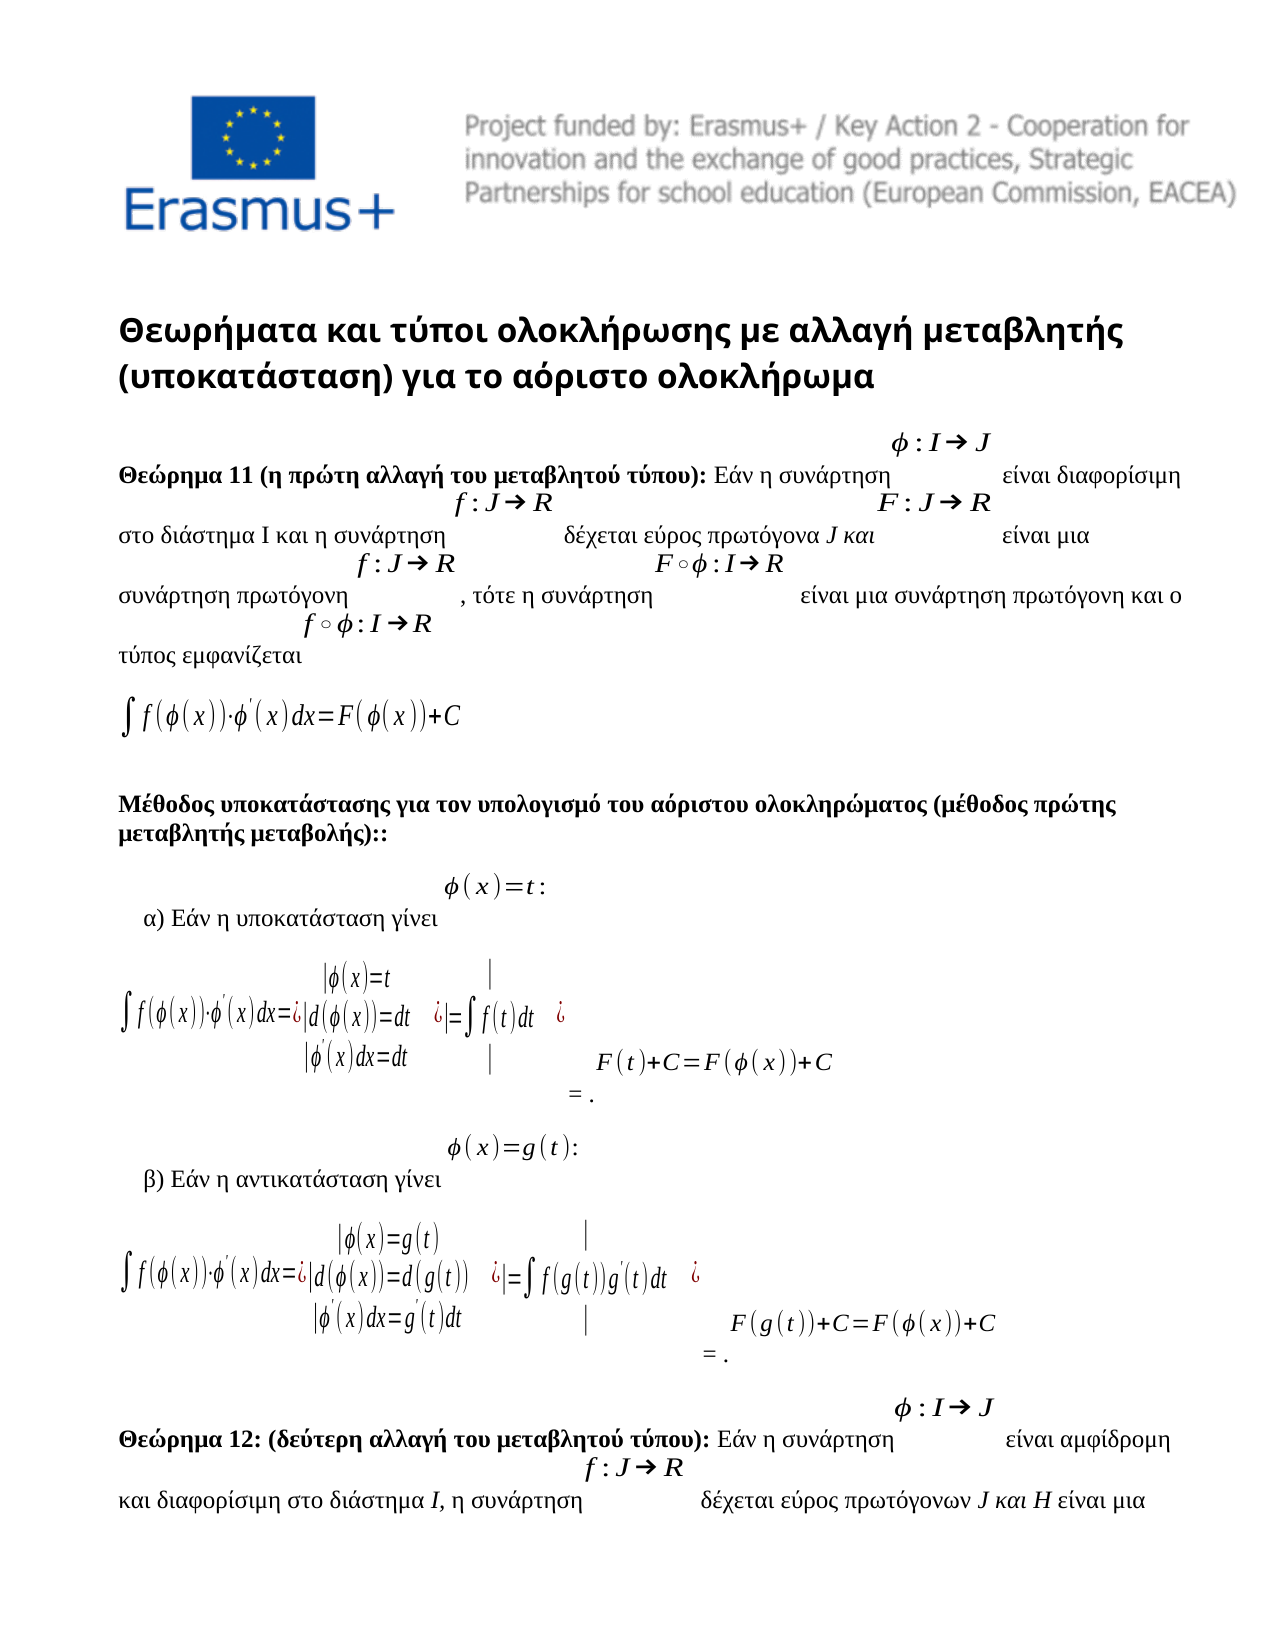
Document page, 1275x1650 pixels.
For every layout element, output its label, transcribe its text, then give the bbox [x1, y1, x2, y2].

picture [455, 102, 1244, 214]
text Μέθοδος υποκατάστασης για τον υπολογισμό του αόριστου ολοκληρώματος (μέθοδος πρώτης μεταβλητής μεταβολής):: [118, 789, 1186, 847]
picture [117, 73, 399, 234]
text = . [118, 1217, 1186, 1368]
text Θεώρημα 11 (η πρώτη αλλαγή του μεταβλητού τύπου): Εάν η συνάρτηση είναι διαφορίσιμη στο διάστημα Ι και η συνάρτηση δέχεται εύρος πρωτόγονα J και είναι μια συνάρτηση πρωτόγονη , τότε η συνάρτηση είναι μια συνάρτηση πρωτόγονη και ο τύπος εμφανίζεται [118, 428, 1186, 669]
text = . [118, 957, 1186, 1107]
text β) Εάν η αντικατάσταση γίνει [118, 1132, 1186, 1192]
subtitle Θεωρήματα και τύποι ολοκλήρωσης με αλλαγή μεταβλητής (υποκατάσταση) για το αόριστο ολοκλήρωμα [118, 307, 1186, 398]
text α) Εάν η υποκατάσταση γίνει [118, 872, 1186, 932]
